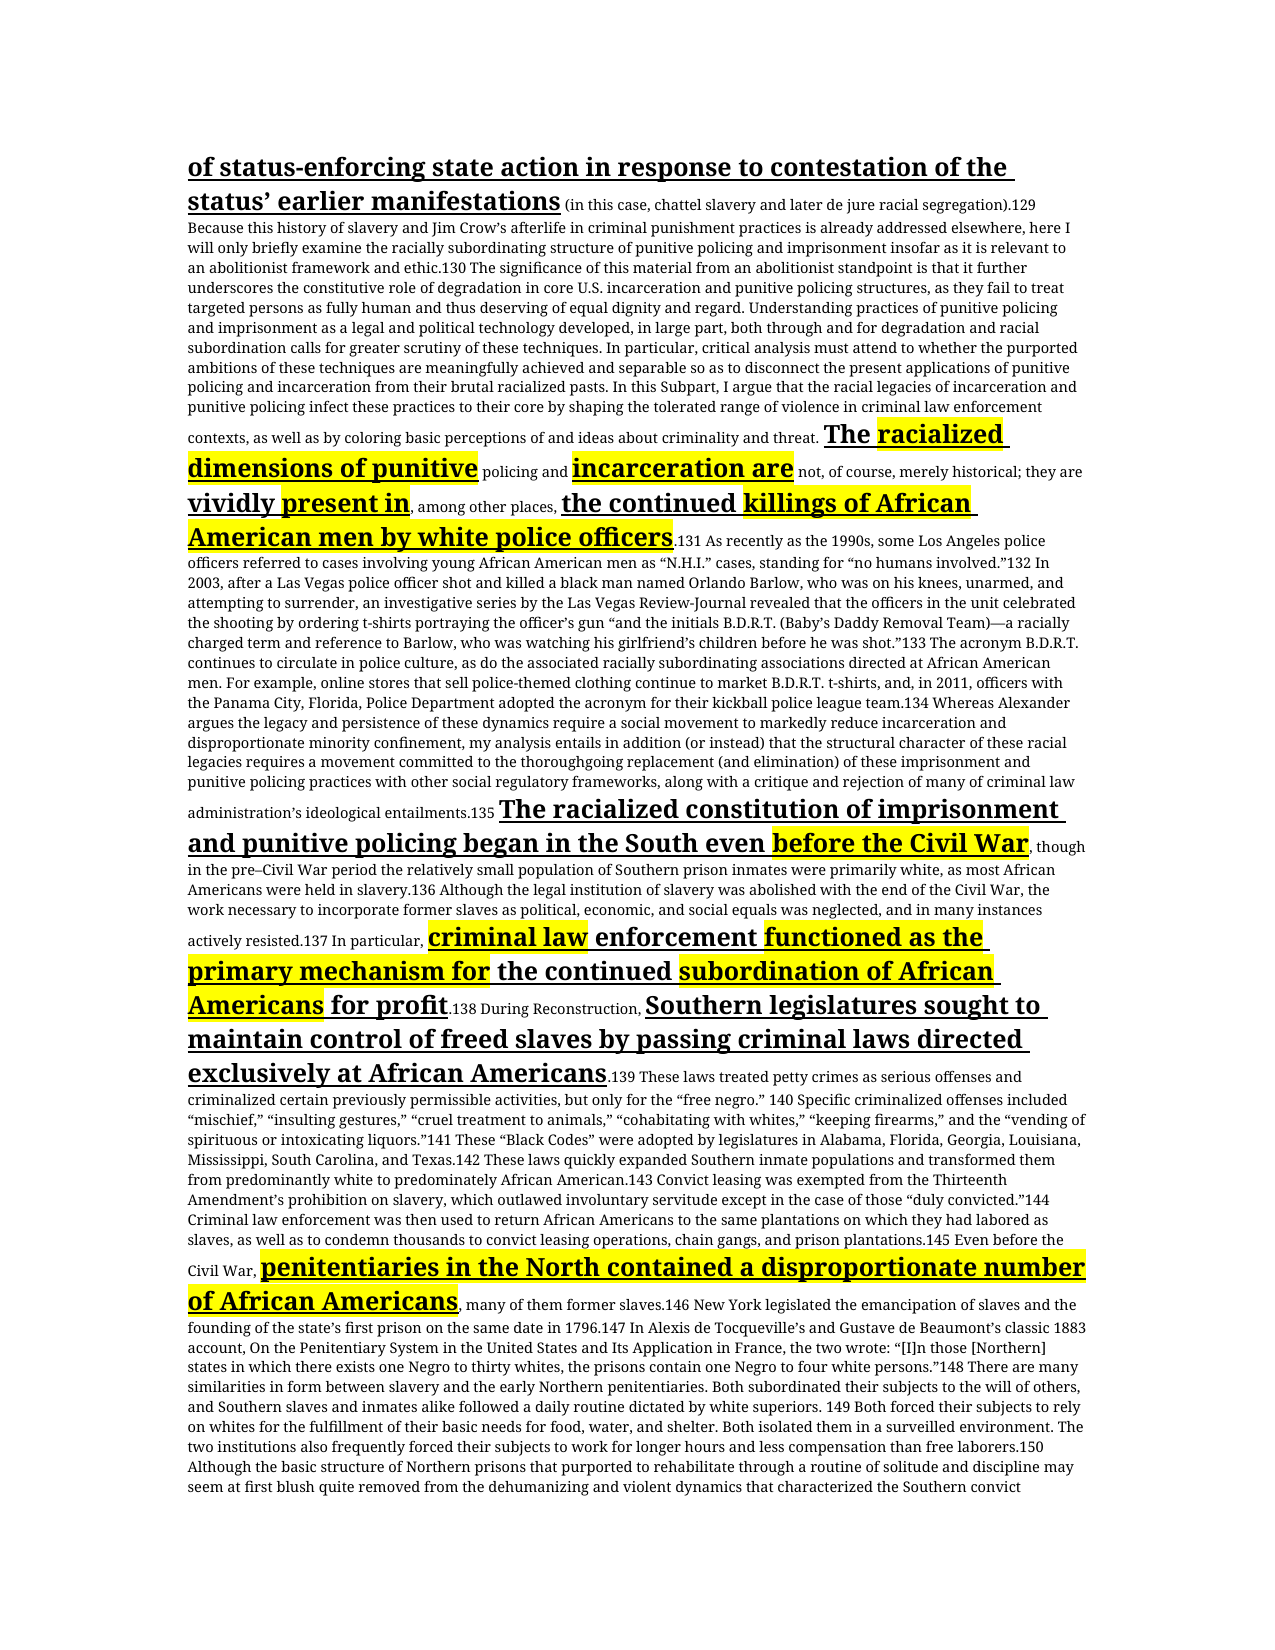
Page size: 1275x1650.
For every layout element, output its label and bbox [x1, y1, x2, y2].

text [187, 150, 1087, 1497]
